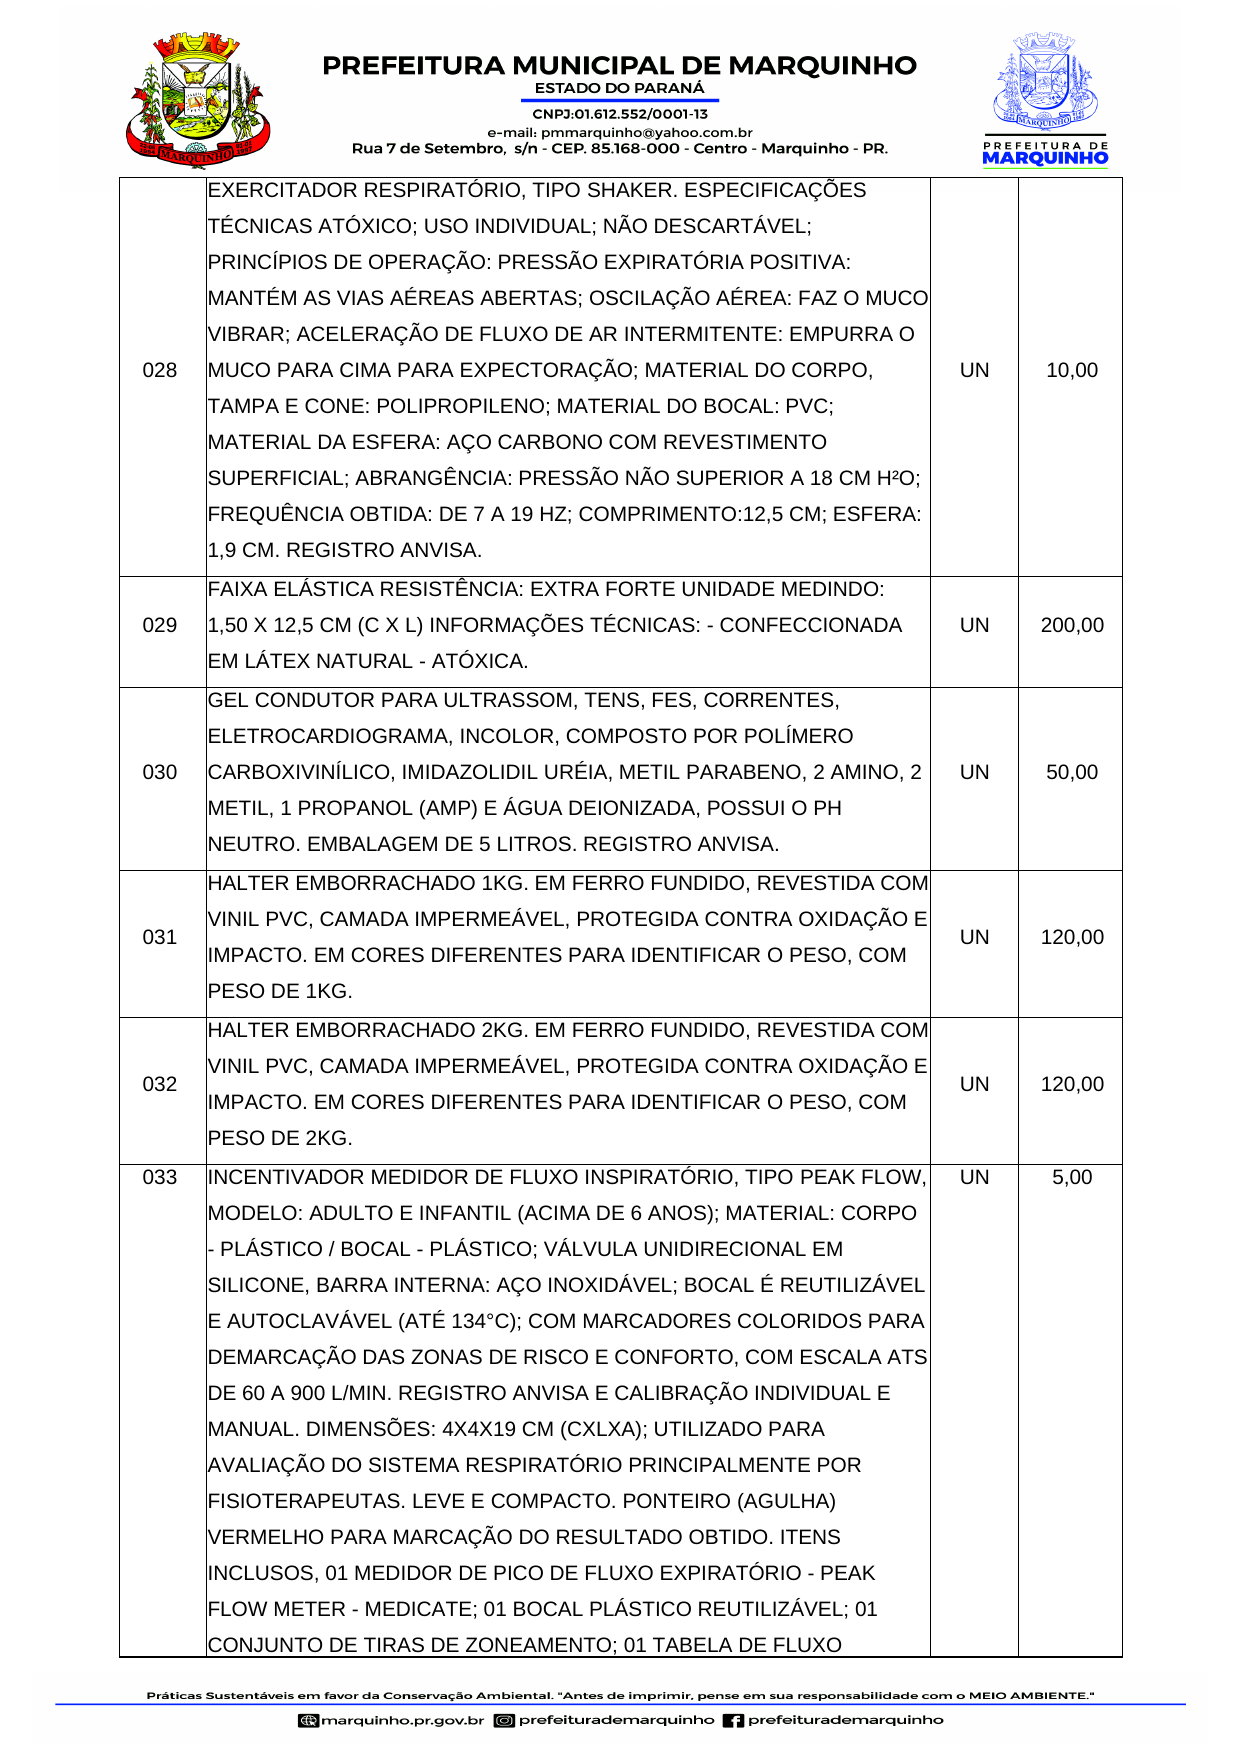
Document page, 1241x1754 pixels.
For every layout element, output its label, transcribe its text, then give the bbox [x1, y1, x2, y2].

table_cell 033 [120, 1165, 206, 1656]
table_cell FAIXA ELÁSTICA RESISTÊNCIA: EXTRA FORTE UNIDADE MEDINDO: 1,50 X 12,5 CM (C X L) INFORMAÇÕES TÉCNICAS: - CONFECCIONADA EM LÁTEX NATURAL - ATÓXICA. [207, 577, 930, 687]
table_cell UN [931, 577, 1018, 687]
table_cell 030 [120, 688, 206, 870]
table_cell 120,00 [1019, 871, 1122, 1017]
table_cell GEL CONDUTOR PARA ULTRASSOM, TENS, FES, CORRENTES, ELETROCARDIOGRAMA, INCOLOR, COMPOSTO POR POLÍMERO CARBOXIVINÍLICO, IMIDAZOLIDIL URÉIA, METIL PARABENO, 2 AMINO, 2 METIL, 1 PROPANOL (AMP) E ÁGUA DEIONIZADA, POSSUI O PH NEUTRO. EMBALAGEM DE 5 LITROS. REGISTRO ANVISA. [207, 688, 930, 870]
picture [31, 1667, 1210, 1750]
table_cell 10,00 [1019, 178, 1122, 576]
table_cell 031 [120, 871, 206, 1017]
table_cell UN [931, 1018, 1018, 1164]
table_cell 120,00 [1019, 1018, 1122, 1164]
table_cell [207, 1165, 930, 1656]
table_cell 50,00 [1019, 688, 1122, 870]
table_cell UN [931, 688, 1018, 870]
picture [59, 6, 1180, 192]
table_cell UN [931, 178, 1018, 576]
table_cell UN [931, 871, 1018, 1017]
table_cell 200,00 [1019, 577, 1122, 687]
table_cell HALTER EMBORRACHADO 1KG. EM FERRO FUNDIDO, REVESTIDA COM VINIL PVC, CAMADA IMPERMEÁVEL, PROTEGIDA CONTRA OXIDAÇÃO E IMPACTO. EM CORES DIFERENTES PARA IDENTIFICAR O PESO, COM PESO DE 1KG. [207, 871, 930, 1017]
table_cell HALTER EMBORRACHADO 2KG. EM FERRO FUNDIDO, REVESTIDA COM VINIL PVC, CAMADA IMPERMEÁVEL, PROTEGIDA CONTRA OXIDAÇÃO E IMPACTO. EM CORES DIFERENTES PARA IDENTIFICAR O PESO, COM PESO DE 2KG. [207, 1018, 930, 1164]
table_cell UN [931, 1165, 1018, 1656]
table_cell 028 [120, 178, 206, 576]
table_cell EXERCITADOR RESPIRATÓRIO, TIPO SHAKER. ESPECIFICAÇÕES TÉCNICAS ATÓXICO; USO INDIVIDUAL; NÃO DESCARTÁVEL; PRINCÍPIOS DE OPERAÇÃO: PRESSÃO EXPIRATÓRIA POSITIVA: MANTÉM AS VIAS AÉREAS ABERTAS; OSCILAÇÃO AÉREA: FAZ O MUCO VIBRAR; ACELERAÇÃO DE FLUXO DE AR INTERMITENTE: EMPURRA O MUCO PARA CIMA PARA EXPECTORAÇÃO; MATERIAL DO CORPO, TAMPA E CONE: POLIPROPILENO; MATERIAL DO BOCAL: PVC; MATERIAL DA ESFERA: AÇO CARBONO COM REVESTIMENTO SUPERFICIAL; ABRANGÊNCIA: PRESSÃO NÃO SUPERIOR A 18 CM H²O; FREQUÊNCIA OBTIDA: DE 7 A 19 HZ; COMPRIMENTO:12,5 CM; ESFERA: 1,9 CM. REGISTRO ANVISA. [207, 178, 930, 576]
table_cell 5,00 [1019, 1165, 1122, 1656]
table_cell 029 [120, 577, 206, 687]
table_cell 032 [120, 1018, 206, 1164]
